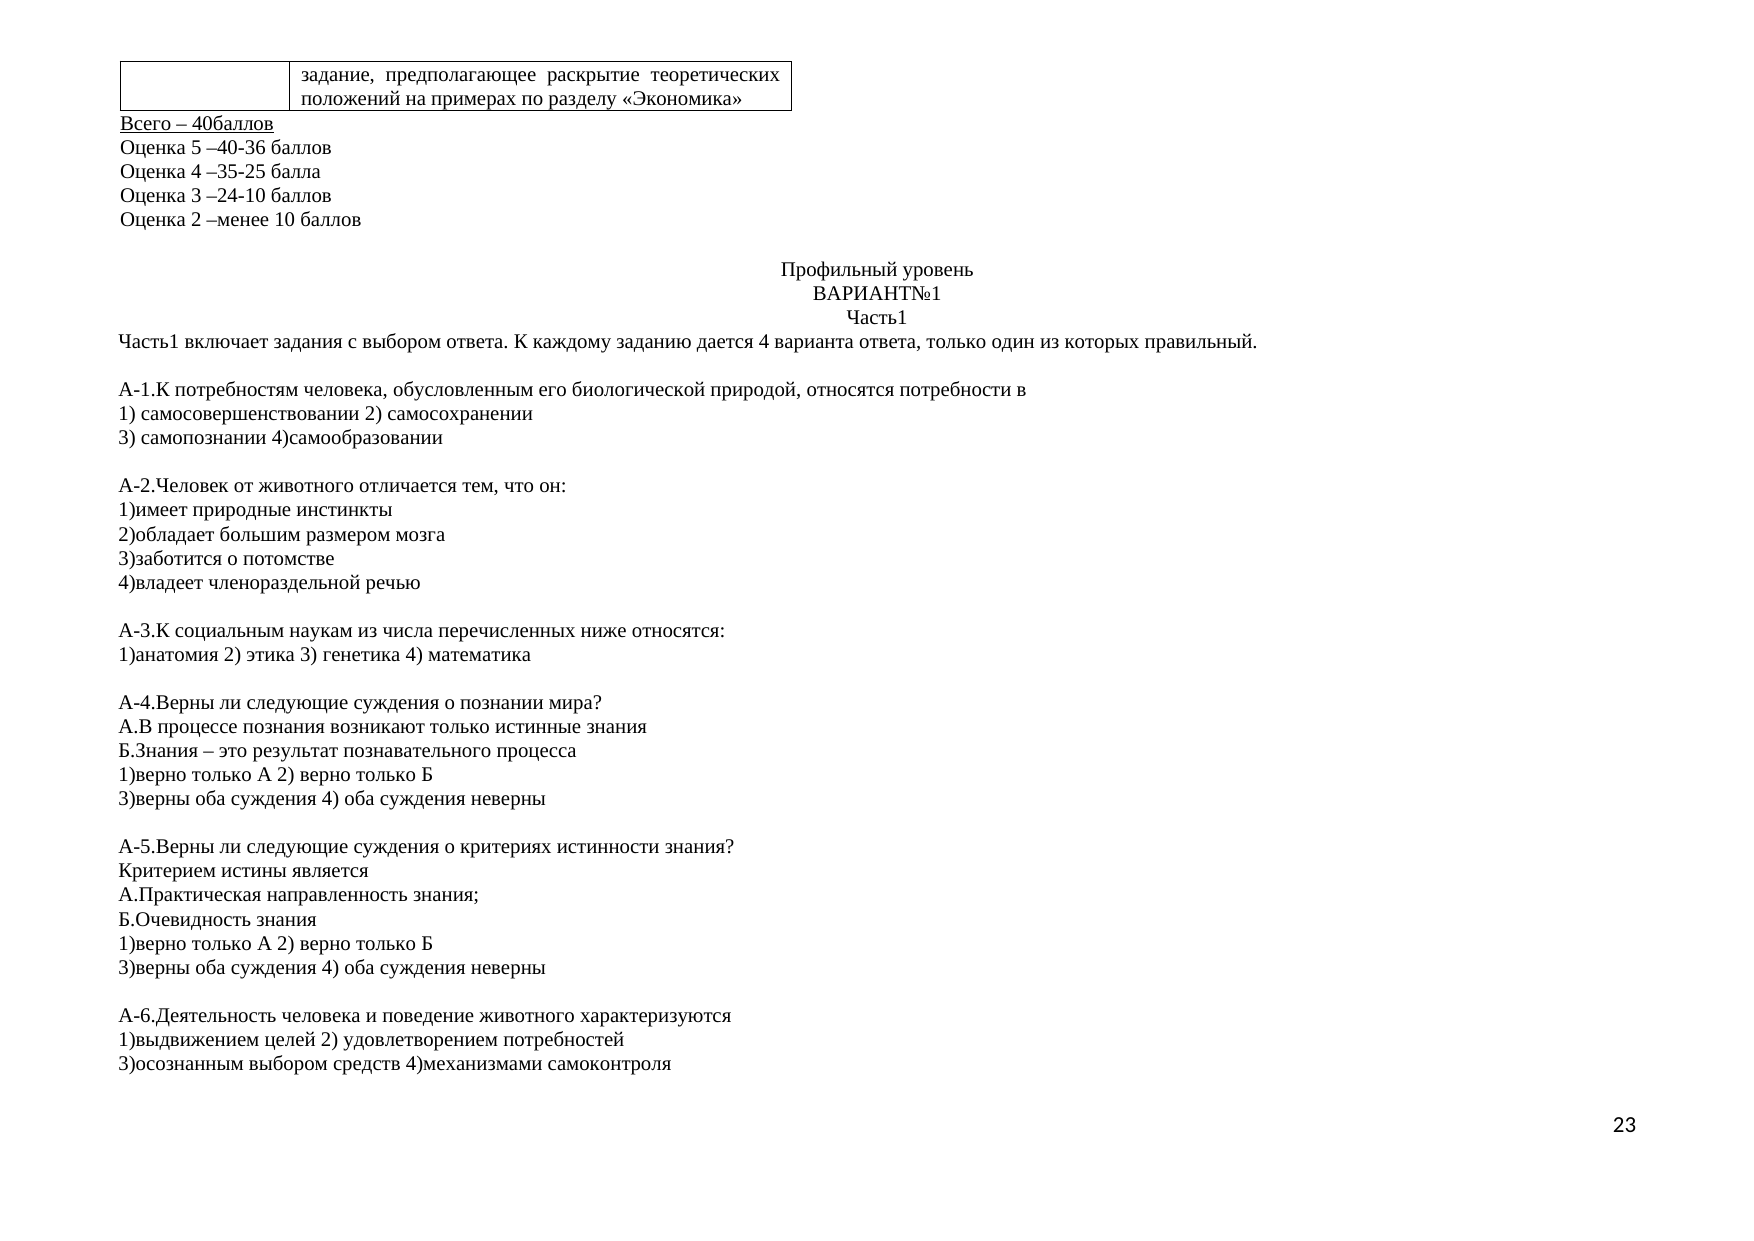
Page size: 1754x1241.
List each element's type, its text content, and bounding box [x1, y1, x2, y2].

text А-1.К потребностям человека, обусловленным его биологической природой, относятся потребности в [118, 377, 1636, 401]
text Б.Очевидность знания [118, 906, 1636, 931]
text 1)верно только А 2) верно только Б [118, 762, 1636, 786]
text 3)верны оба суждения 4) оба суждения неверны [118, 786, 1636, 810]
text 1)анатомия 2) этика 3) генетика 4) математика [118, 642, 1636, 666]
text 2)обладает большим размером мозга [118, 521, 1636, 546]
text А-4.Верны ли следующие суждения о познании мира? [118, 690, 1636, 714]
text 3)верны оба суждения 4) оба суждения неверны [118, 954, 1636, 979]
text Часть1 [118, 305, 1636, 329]
text А.В процессе познания возникают только истинные знания [118, 714, 1636, 738]
text 3) самопознании 4)самообразовании [118, 425, 1636, 449]
text Критерием истины является [118, 858, 1636, 882]
text А-5.Верны ли следующие суждения о критериях истинности знания? [118, 834, 1636, 858]
text ВАРИАНТ№1 [118, 281, 1636, 305]
text А-2.Человек от животного отличается тем, что он: [118, 473, 1636, 497]
text Б.Знания – это результат познавательного процесса [118, 738, 1636, 762]
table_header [118, 59, 1636, 233]
text 3)заботится о потомстве [118, 546, 1636, 569]
text 3)осознанным выбором средств 4)механизмами самоконтроля [118, 1051, 1636, 1075]
text Часть1 включает задания с выбором ответа. К каждому заданию дается 4 варианта ответа, только один из которых правильный. [118, 329, 1636, 353]
text 1)имеет природные инстинкты [118, 497, 1636, 521]
text 4)владеет членораздельной речью [118, 569, 1636, 594]
text Профильный уровень [118, 257, 1636, 281]
text А-3.К социальным наукам из числа перечисленных ниже относятся: [118, 618, 1636, 642]
text 1)верно только А 2) верно только Б [118, 931, 1636, 954]
text А.Практическая направленность знания; [118, 882, 1636, 906]
text А-6.Деятельность человека и поведение животного характеризуются [118, 1003, 1636, 1027]
text 1)выдвижением целей 2) удовлетворением потребностей [118, 1027, 1636, 1051]
text 1) самосовершенствовании 2) самосохранении [118, 401, 1636, 425]
